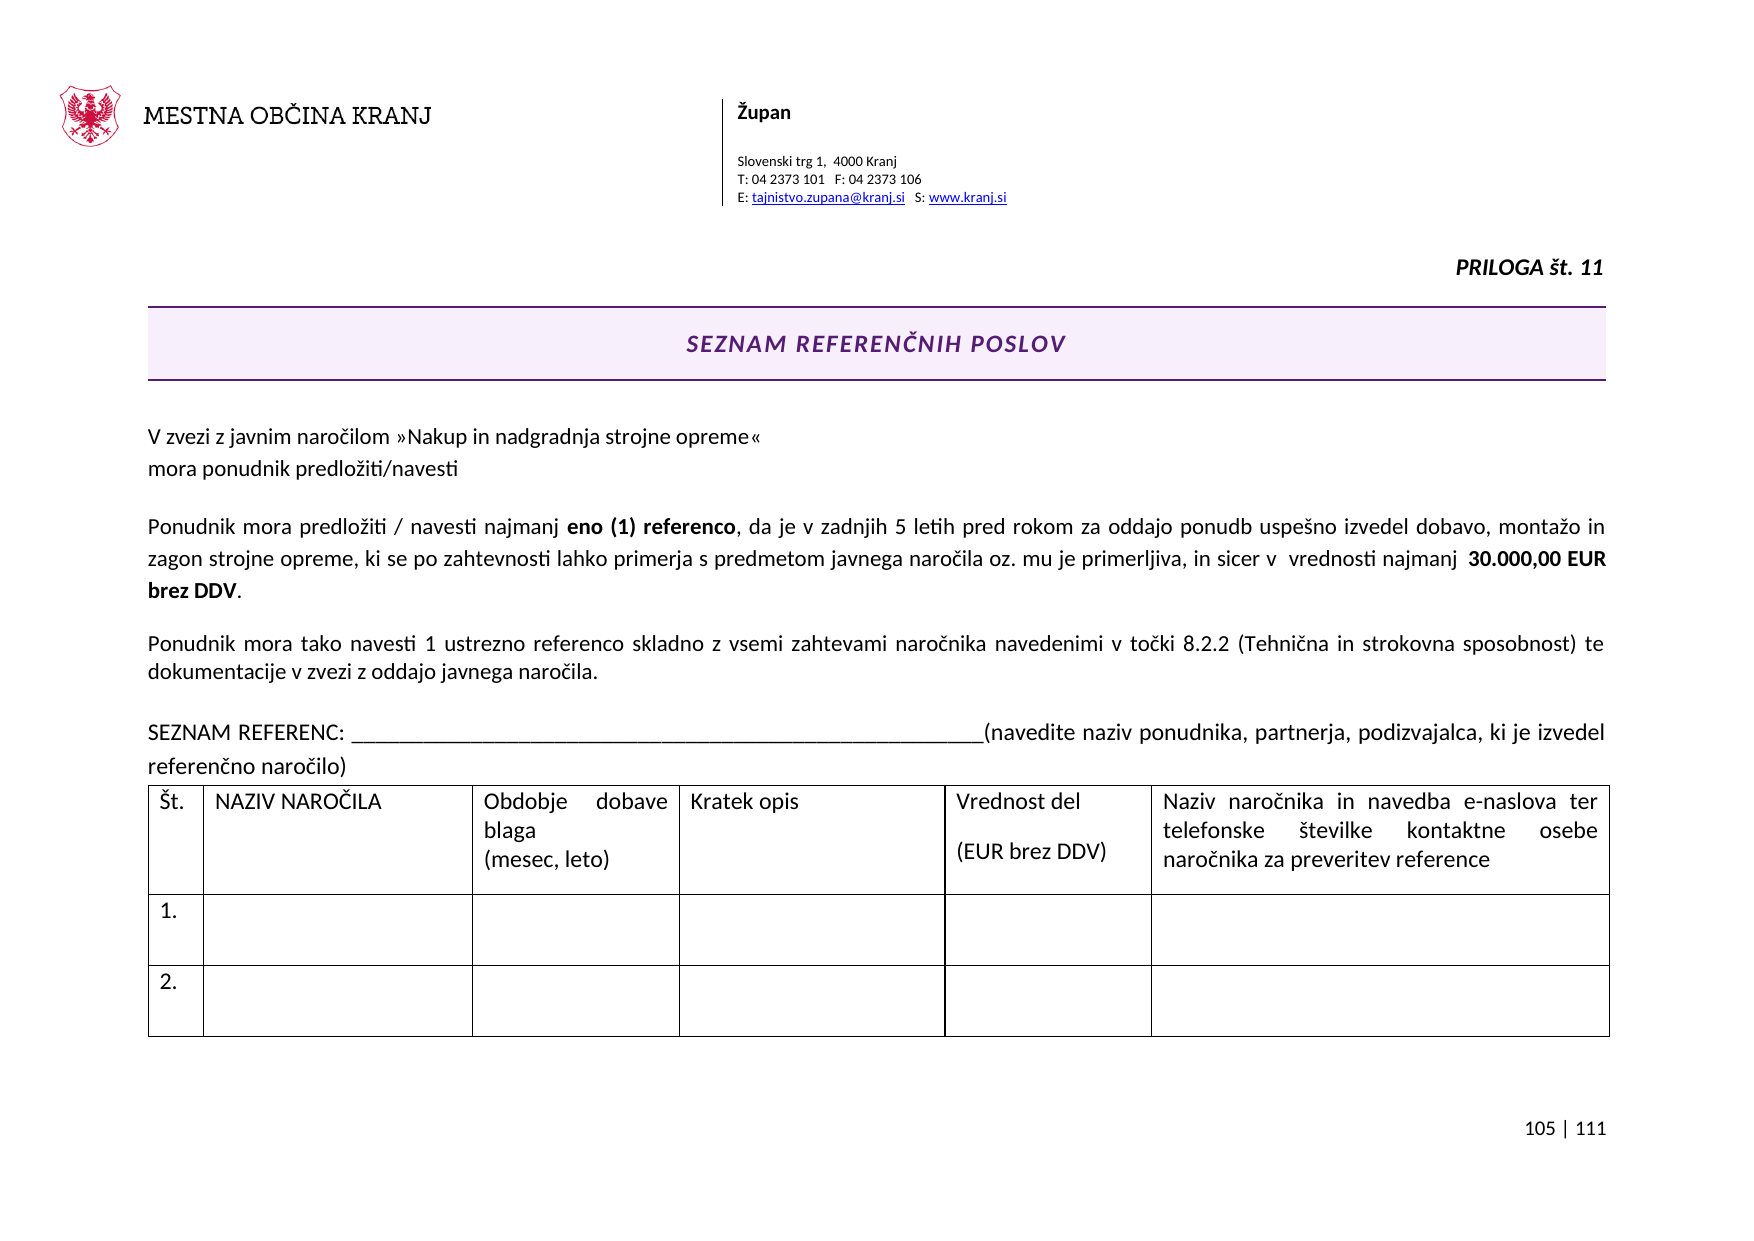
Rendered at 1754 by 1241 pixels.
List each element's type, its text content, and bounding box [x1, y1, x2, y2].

table_cell [946, 895, 1151, 965]
table_cell 1. [149, 895, 203, 965]
table_header NAZIV NAROČILA [204, 786, 472, 894]
table_header Kratek opis [680, 786, 944, 894]
table_cell [204, 895, 472, 965]
text Ponudnik mora tako navesti 1 ustrezno referenco skladno z vsemi zahtevami naročnika navedenimi v točki 8.2.2 (Tehnična in strokovna sposobnost) te dokumentacije v zvezi z oddajo javnega naročila. [148, 629, 1606, 685]
table_cell [204, 966, 472, 1036]
text Ponudnik mora predložiti / navesti najmanj eno (1) referenco, da je v zadnjih 5 letih pred rokom za oddajo ponudb uspešno izvedel dobavo, montažo in zagon strojne opreme, ki se po zahtevnosti lahko primerja s predmetom javnega naročila oz. mu je primerljiva, in sicer v vrednosti najmanj 30.000,00 EUR brez DDV. [148, 512, 1606, 604]
table_header Št. [149, 786, 203, 894]
table_header Obdobje dobave blaga (mesec, leto) [473, 786, 679, 894]
table_header Vrednost del (EUR brez DDV) [946, 786, 1151, 894]
table_header Naziv naročnika in navedba e-naslova ter telefonske številke kontaktne osebe naročnika za preveritev reference [1152, 786, 1609, 894]
text V zvezi z javnim naročilom »« [148, 422, 1606, 450]
text PRILOGA št. 11 [148, 252, 1606, 281]
table_cell [680, 966, 944, 1036]
table_cell [473, 895, 679, 965]
text mora ponudnik predložiti/navesti [148, 454, 1606, 482]
table_cell [946, 966, 1151, 1036]
table_cell 2. [149, 966, 203, 1036]
table_cell [1152, 895, 1609, 965]
table_cell [680, 895, 944, 965]
table_cell [1152, 966, 1609, 1036]
text SEZNAM REFERENČNIH POSLOV [148, 308, 1606, 379]
text SEZNAM REFERENC: _____________________________________________________(navedite naziv ponudnika, partnerja, podizvajalca, ki je izvedel referenčno naročilo) [148, 717, 1606, 780]
table_cell [473, 966, 679, 1036]
